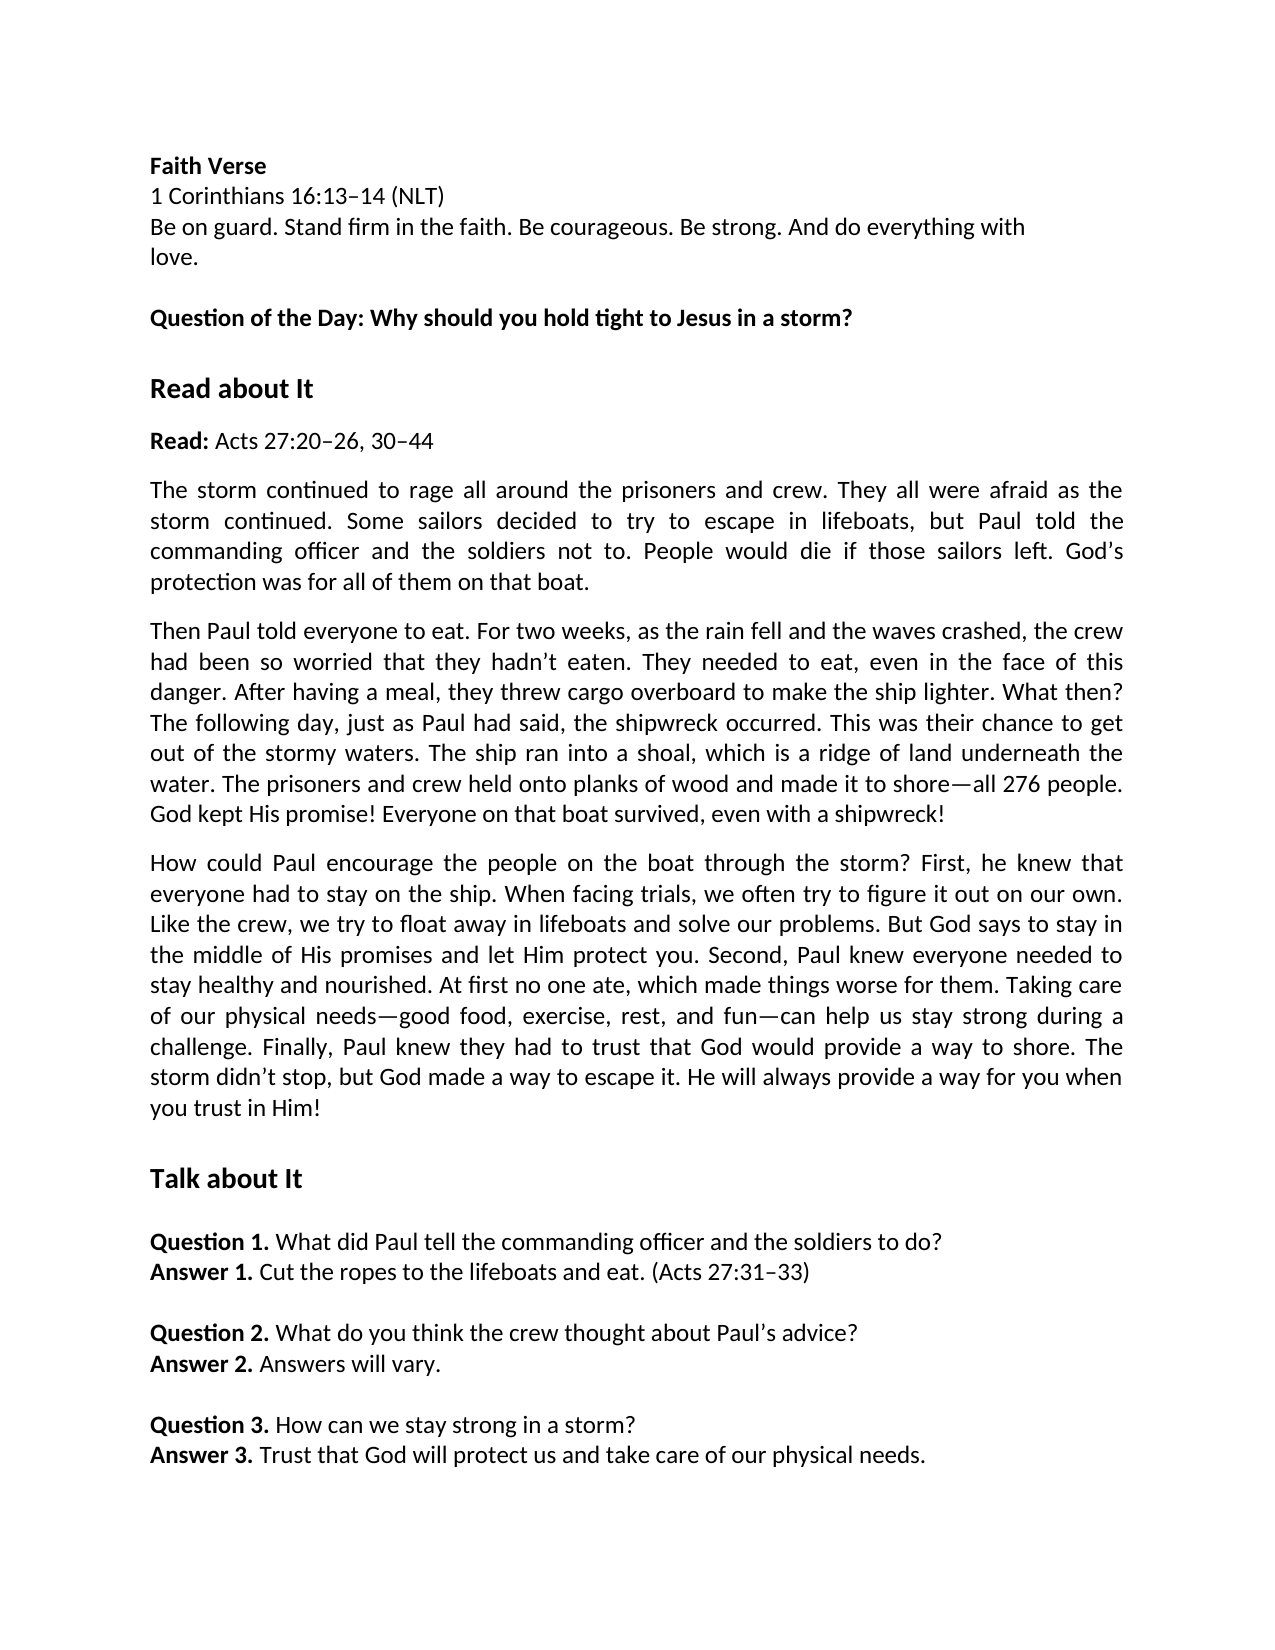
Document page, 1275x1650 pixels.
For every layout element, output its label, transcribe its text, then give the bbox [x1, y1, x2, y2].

text Read about It [150, 371, 1125, 406]
table_cell Question 2. What do you think the crew thought about Paul’s advice? Answer 2. Answers will vary. [150, 1318, 1050, 1409]
text Read: Acts 27:20–26, 30–44 [150, 425, 1125, 456]
table_cell Question 3. How can we stay strong in a storm? Answer 3. Trust that God will protect us and take care of our physical needs. [150, 1409, 1050, 1470]
text The storm continued to rage all around the prisoners and crew. They all were afraid as the storm continued. Some sailors decided to try to escape in lifeboats, but Paul told the commanding officer and the soldiers not to. People would die if those sailors left. God’s protection was for all of them on that boat. [150, 474, 1125, 596]
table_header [150, 150, 1050, 333]
text Talk about It [150, 1160, 1125, 1195]
table_header Question 1. What did Paul tell the commanding officer and the soldiers to do? Answer 1. Cut the ropes to the lifeboats and eat. (Acts 27:31–33) [150, 1195, 1050, 1317]
text Then Paul told everyone to eat. For two weeks, as the rain fell and the waves crashed, the crew had been so worried that they hadn’t eaten. They needed to eat, even in the face of this danger. After having a meal, they threw cargo overboard to make the ship lighter. What then? The following day, just as Paul had said, the shipwreck occurred. This was their chance to get out of the stormy waters. The ship ran into a shoal, which is a ridge of land underneath the water. The prisoners and crew held onto planks of wood and made it to shore—all 276 people. God kept His promise! Everyone on that boat survived, even with a shipwreck! [150, 615, 1125, 829]
text How could Paul encourage the people on the boat through the storm? First, he knew that everyone had to stay on the ship. When facing trials, we often try to figure it out on our own. Like the crew, we try to float away in lifeboats and solve our problems. But God says to stay in the middle of His promises and let Him protect you. Second, Paul knew everyone needed to stay healthy and nourished. At first no one ate, which made things worse for them. Taking care of our physical needs—good food, exercise, rest, and fun—can help us stay strong during a challenge. Finally, Paul knew they had to trust that God would provide a way to shore. The storm didn’t stop, but God made a way to escape it. He will always provide a way for you when you trust in Him! [150, 847, 1125, 1122]
